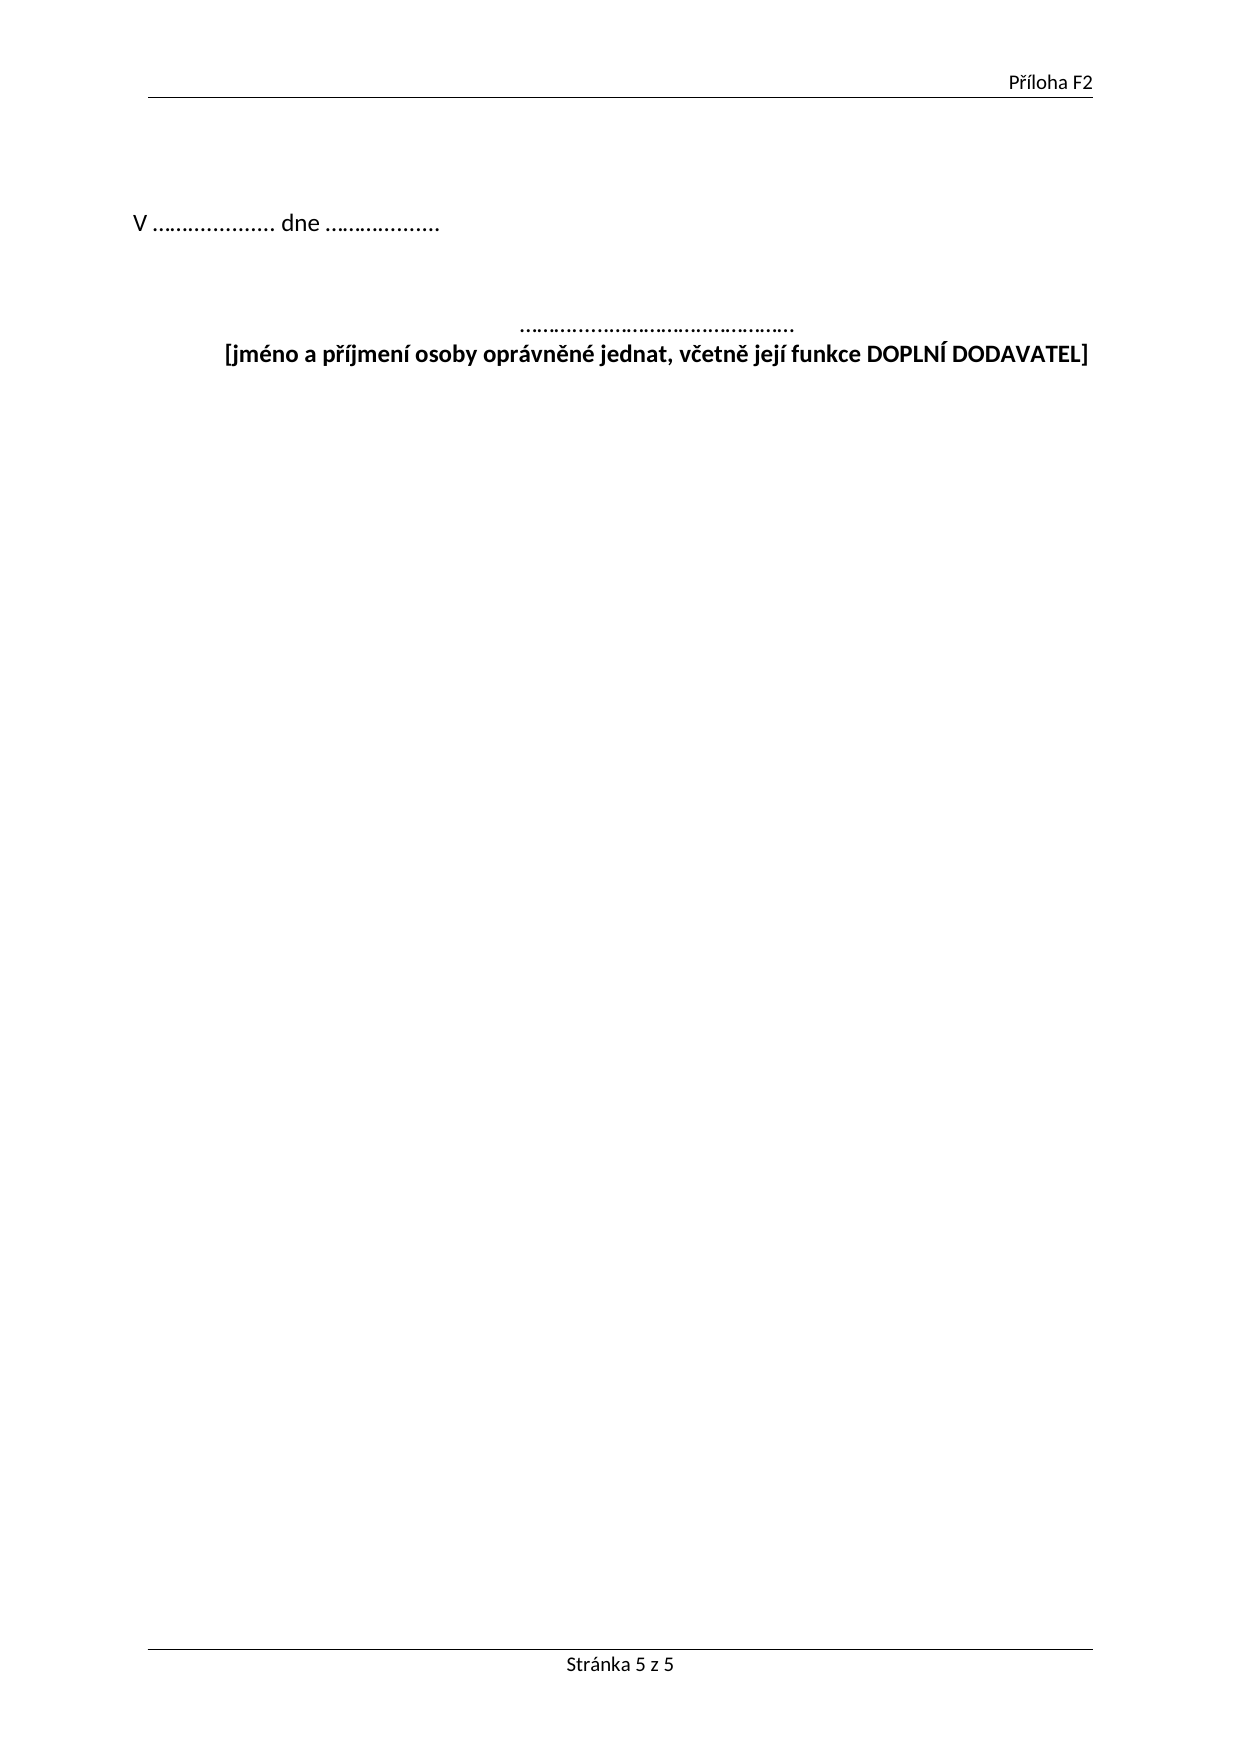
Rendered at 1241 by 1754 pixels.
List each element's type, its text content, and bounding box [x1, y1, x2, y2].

text V …….............. dne ……….......... [133, 207, 1122, 238]
text [jméno a příjmení osoby oprávněné jednat, včetně její funkce DOPLNÍ DODAVATEL] [221, 338, 1093, 369]
text ………......……………..…………… [221, 308, 1093, 338]
